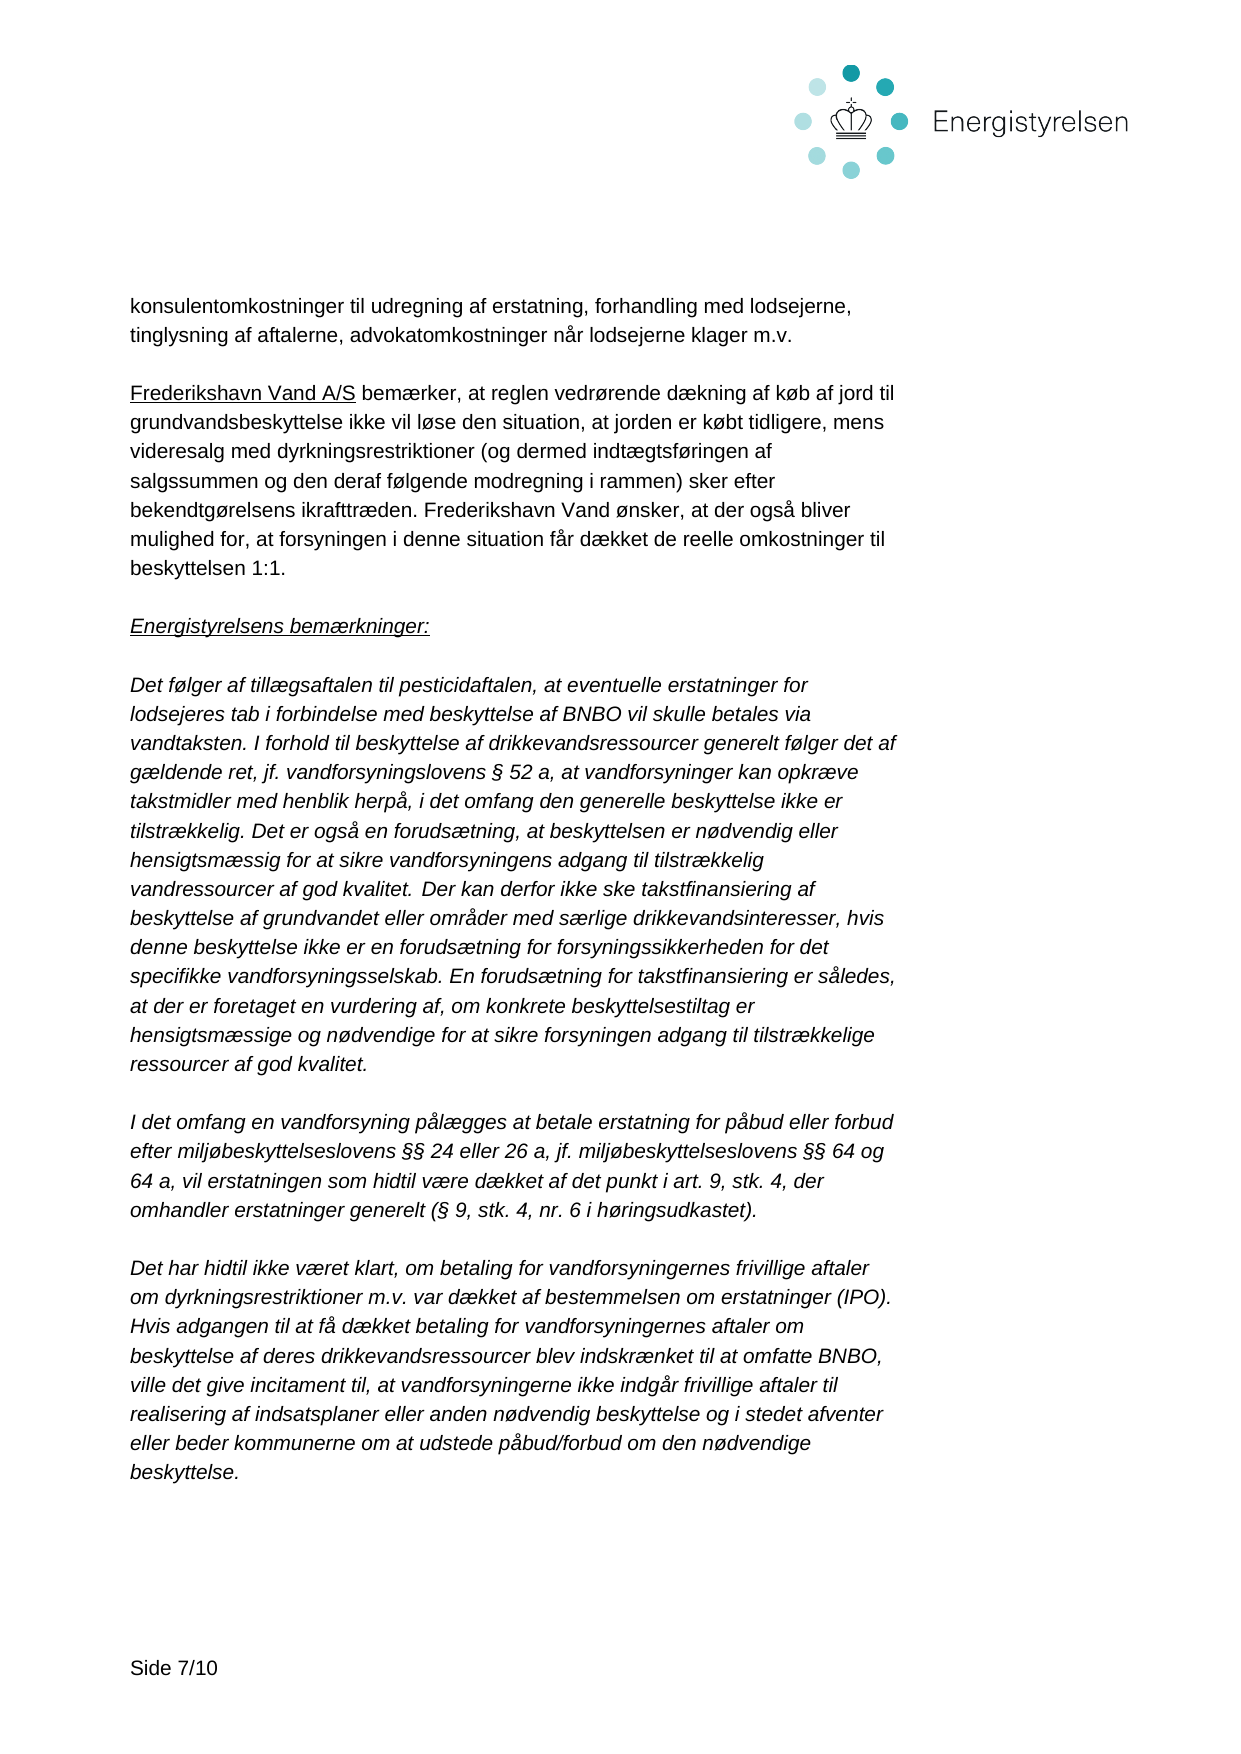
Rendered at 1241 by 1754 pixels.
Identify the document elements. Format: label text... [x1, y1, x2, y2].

text Det følger af tillægsaftalen til pesticidaftalen, at eventuelle erstatninger for lodsejeres tab i forbindelse med beskyttelse af BNBO vil skulle betales via vandtaksten. I forhold til beskyttelse af drikkevandsressourcer generelt følger det af gældende ret, jf. vandforsyningslovens § 52 a, at vandforsyninger kan opkræve takstmidler med henblik herpå, i det omfang den generelle beskyttelse ikke er tilstrækkelig. Det er også en forudsætning, at beskyttelsen er nødvendig eller hensigtsmæssig for at sikre vandforsyningens adgang til tilstrækkelig vandressourcer af god kvalitet. Der kan derfor ikke ske takstfinansiering af beskyttelse af grundvandet eller områder med særlige drikkevandsinteresser, hvis denne beskyttelse ikke er en forudsætning for forsyningssikkerheden for det specifikke vandforsyningsselskab. En forudsætning for takstfinansiering er således, at der er foretaget en vurdering af, om konkrete beskyttelsestiltag er hensigtsmæssige og nødvendige for at sikre forsyningen adgang til tilstrækkelige ressourcer af god kvalitet. [130, 667, 901, 1076]
text Det har hidtil ikke været klart, om betaling for vandforsyningernes frivillige aftaler om dyrkningsrestriktioner m.v. var dækket af bestemmelsen om erstatninger (IPO). Hvis adgangen til at få dækket betaling for vandforsyningernes aftaler om beskyttelse af deres drikkevandsressourcer blev indskrænket til at omfatte BNBO, ville det give incitament til, at vandforsyningerne ikke indgår frivillige aftaler til realisering af indsatsplaner eller anden nødvendig beskyttelse og i stedet afventer eller beder kommunerne om at udstede påbud/forbud om den nødvendige beskyttelse. [130, 1251, 901, 1484]
text Energistyrelsens bemærkninger: [130, 609, 901, 638]
picture [794, 65, 1130, 179]
text I det omfang en vandforsyning pålægges at betale erstatning for påbud eller forbud efter miljøbeskyttelseslovens §§ 24 eller 26 a, jf. miljøbeskyttelseslovens §§ 64 og 64 a, vil erstatningen som hidtil være dækket af det punkt i art. 9, stk. 4, der omhandler erstatninger generelt (§ 9, stk. 4, nr. 6 i høringsudkastet). [130, 1105, 901, 1222]
text Frederikshavn Vand A/S bemærker, at reglen vedrørende dækning af køb af jord til grundvandsbeskyttelse ikke vil løse den situation, at jorden er købt tidligere, mens videresalg med dyrkningsrestriktioner (og dermed indtægtsføringen af salgssummen og den deraf følgende modregning i rammen) sker efter bekendtgørelsens ikrafttræden. Frederikshavn Vand ønsker, at der også bliver mulighed for, at forsyningen i denne situation får dækket de reelle omkostninger til beskyttelsen 1:1. [130, 376, 901, 580]
